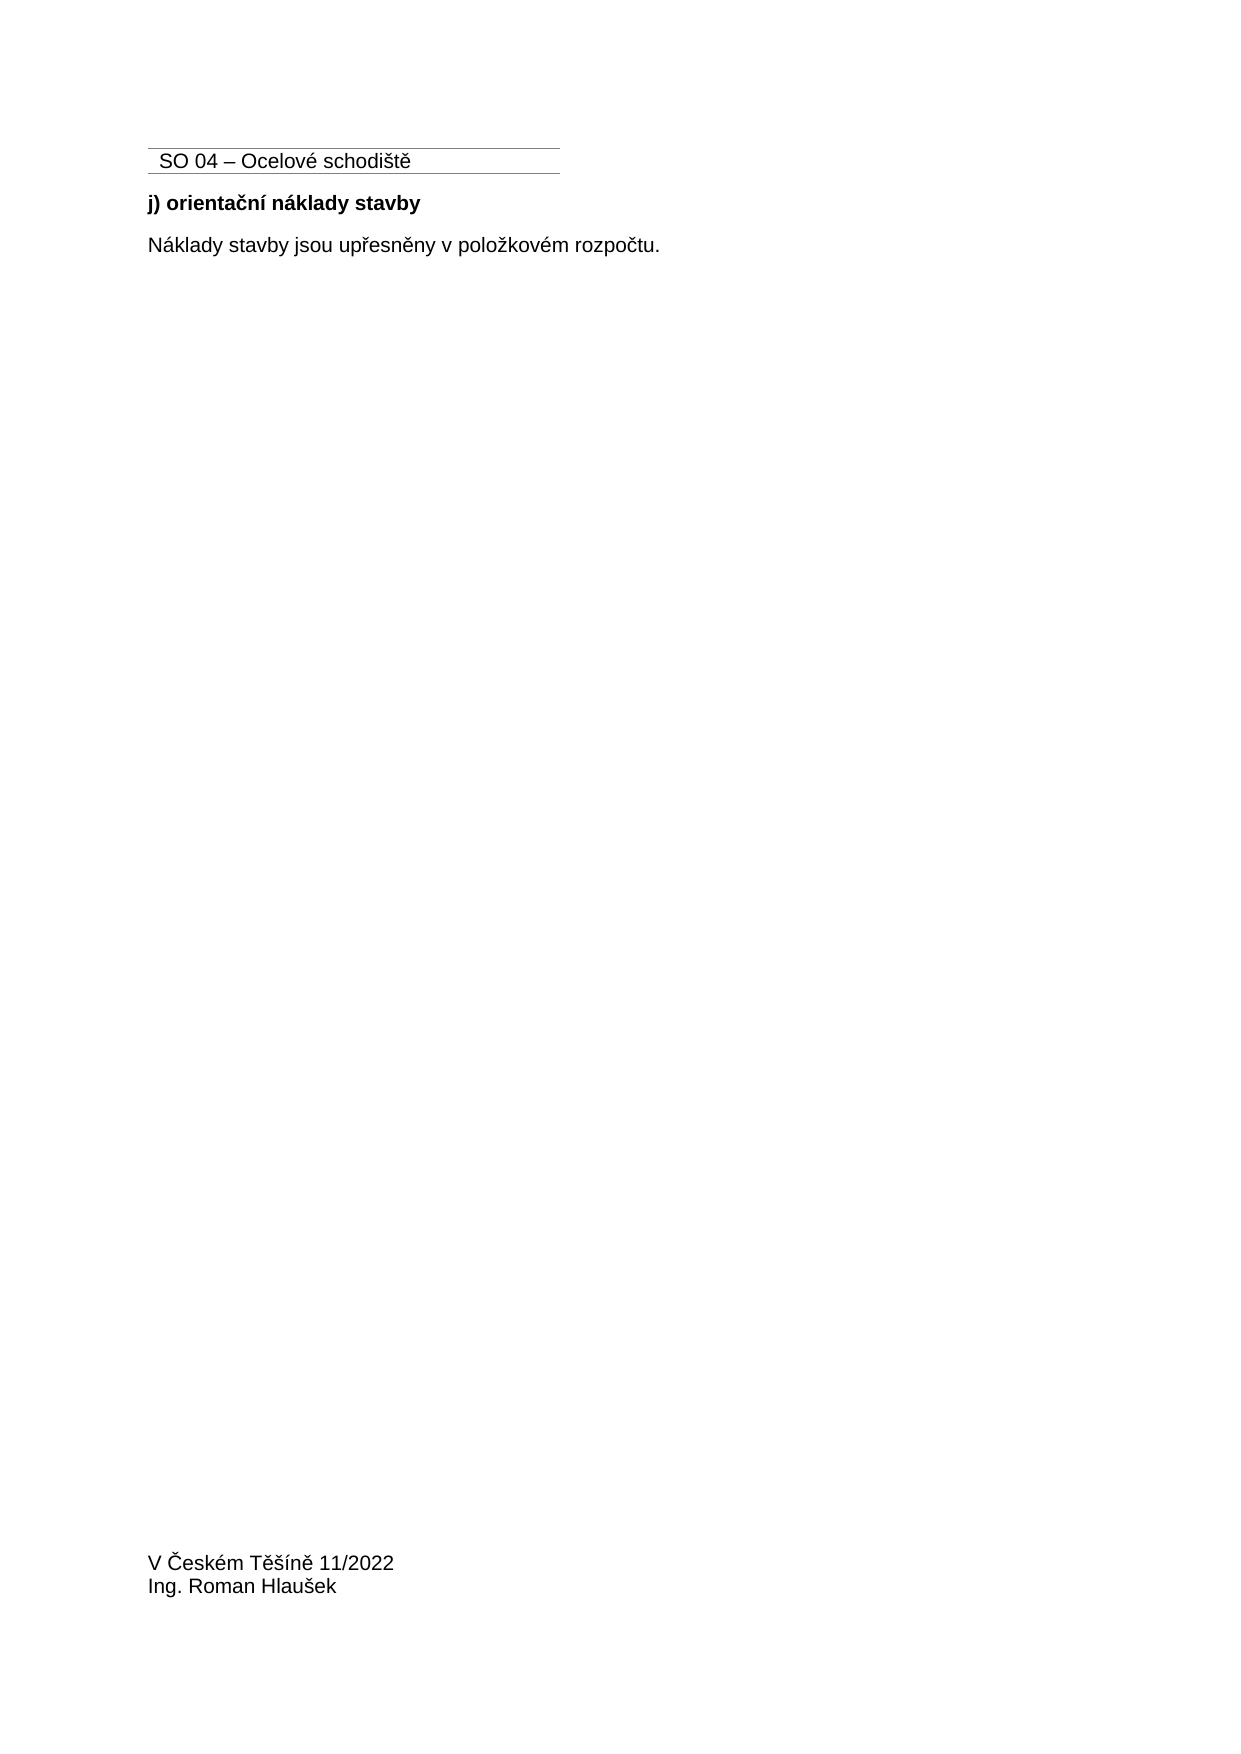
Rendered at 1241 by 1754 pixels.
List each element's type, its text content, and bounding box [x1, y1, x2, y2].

text Ing. Roman Hlaušek [148, 1574, 1093, 1598]
subtitle orientační náklady stavby [148, 190, 1093, 214]
text V Českém Těšíně 11/2022 [148, 1550, 1093, 1574]
text Náklady stavby jsou upřesněny v položkovém rozpočtu. [148, 233, 1093, 257]
table_cell SO 04 – Ocelové schodiště [148, 149, 560, 173]
